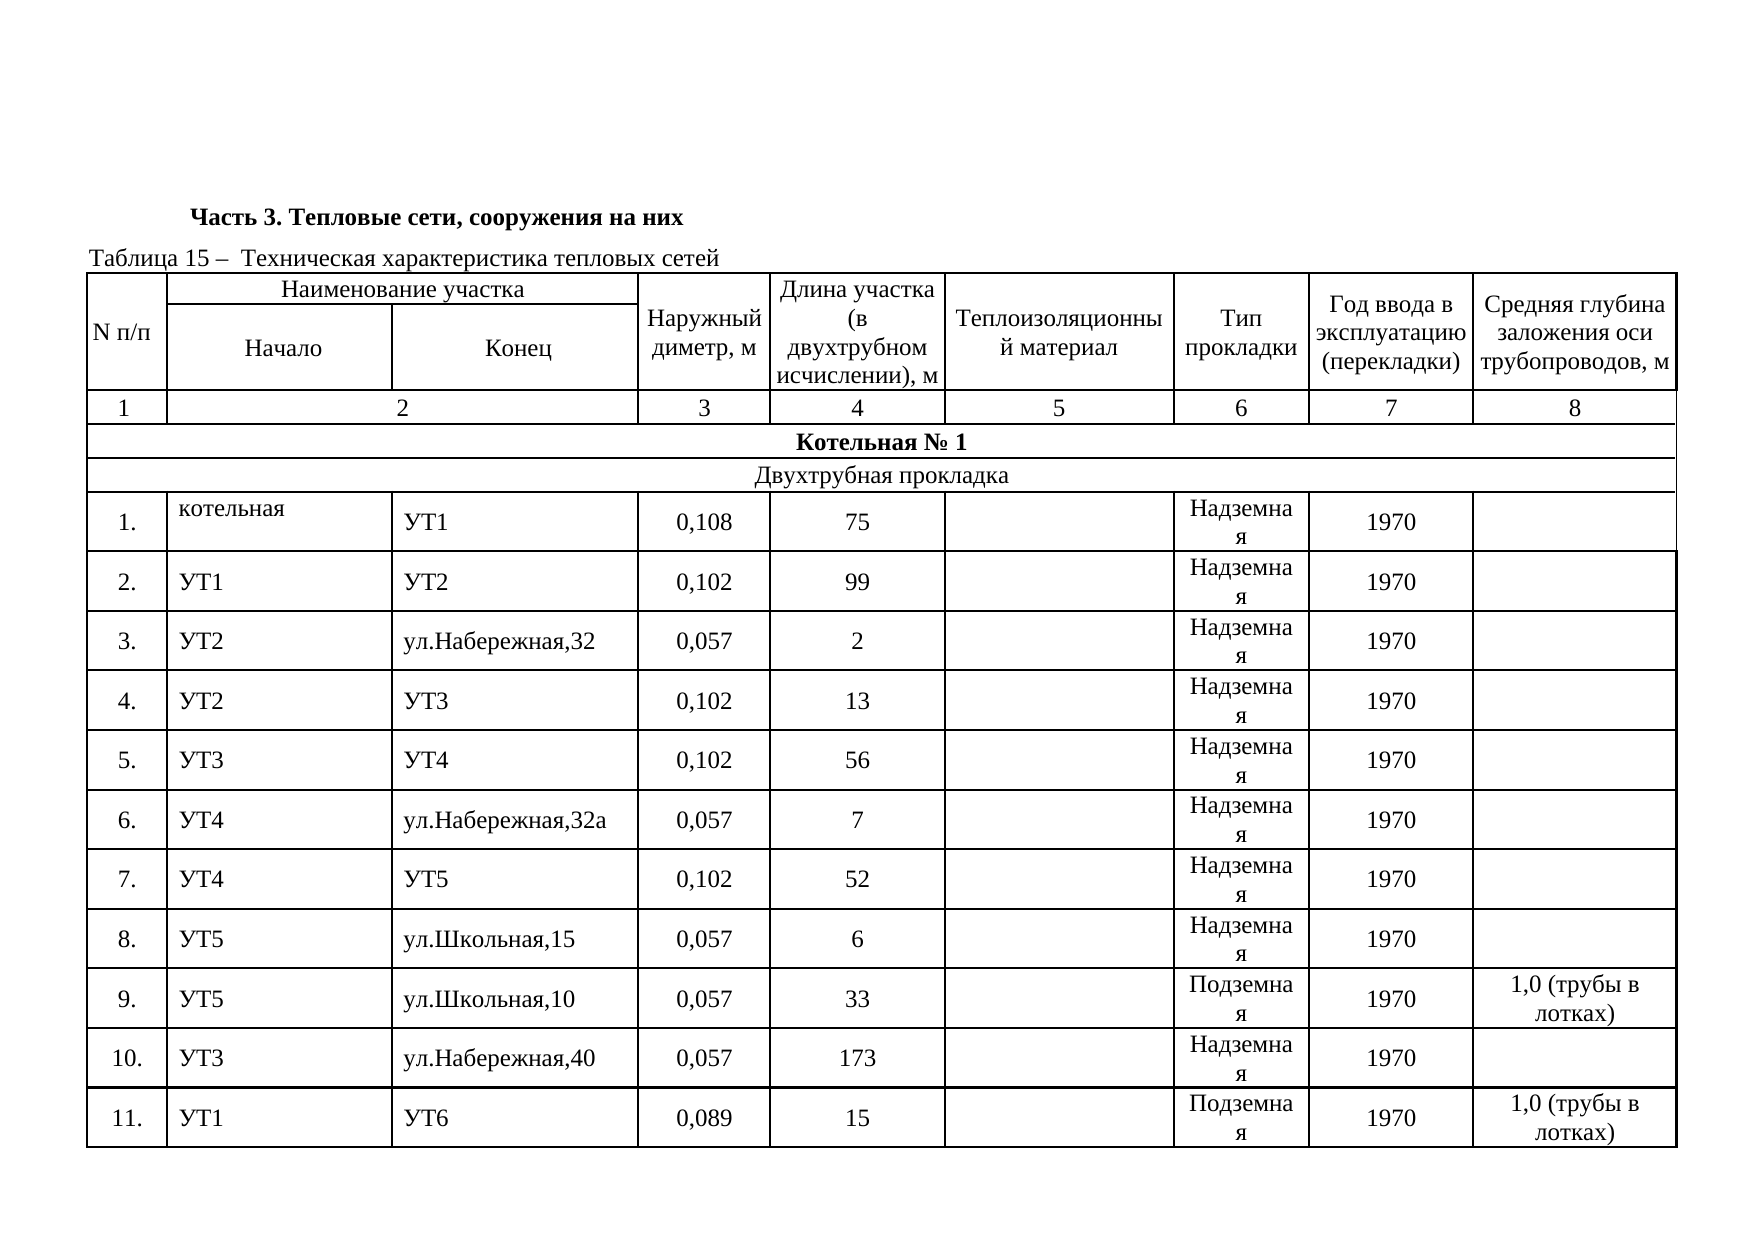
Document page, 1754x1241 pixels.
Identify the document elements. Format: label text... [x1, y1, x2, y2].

subtitle Часть 3. Тепловые сети, сооружения на них [116, 202, 1653, 231]
table_cell 1970 [1310, 1029, 1472, 1086]
table_cell 56 [771, 731, 944, 788]
table_header Теплоизоляционный материал [946, 274, 1173, 389]
table_cell УТ5 [168, 910, 391, 967]
table_cell [88, 552, 166, 610]
table_cell Начало [168, 305, 391, 389]
table_cell 0,089 [639, 1089, 769, 1146]
table_cell [946, 731, 1173, 788]
table_cell ул.Набережная,32 [393, 612, 637, 669]
table_cell [946, 969, 1173, 1027]
table_cell [88, 910, 166, 967]
table_cell 3 [639, 391, 769, 423]
table_cell 1970 [1310, 731, 1472, 788]
table_cell 1970 [1310, 850, 1472, 908]
table_cell 75 [771, 493, 944, 550]
table_cell [88, 791, 166, 848]
table_cell 0,102 [639, 850, 769, 908]
table_cell [88, 850, 166, 908]
table_cell УТ2 [168, 671, 391, 729]
table_cell 1970 [1310, 791, 1472, 848]
table_cell Надземная [1175, 910, 1308, 967]
table_cell 173 [771, 1029, 944, 1086]
table_cell Конец [393, 305, 637, 389]
table_cell 7 [1310, 391, 1472, 423]
table_cell [1474, 612, 1675, 669]
table_cell Надземная [1175, 612, 1308, 669]
table_cell котельная [168, 493, 391, 550]
table_cell ул.Набережная,32а [393, 791, 637, 848]
table_cell Подземная [1175, 1089, 1308, 1146]
table_cell [1474, 552, 1675, 610]
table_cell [1474, 1089, 1675, 1146]
table_cell 33 [771, 969, 944, 1027]
table_cell [946, 791, 1173, 848]
table_cell 0,057 [639, 1029, 769, 1086]
table_cell ул.Школьная,10 [393, 969, 637, 1027]
table_cell [1474, 910, 1675, 967]
table_cell [946, 552, 1173, 610]
table_cell [88, 612, 166, 669]
table_cell 0,057 [639, 791, 769, 848]
table_cell [1474, 791, 1675, 848]
table_header Длина участка (в двухтрубном исчислении), м [771, 274, 944, 389]
table_header Наименование участка [168, 274, 637, 303]
table_cell УТ3 [168, 731, 391, 788]
table_cell 0,108 [639, 493, 769, 550]
table_cell 13 [771, 671, 944, 729]
table_cell 5 [946, 391, 1173, 423]
table_cell Котельная № 1 [88, 423, 1676, 457]
table_cell 0,102 [639, 671, 769, 729]
table_header N п/п [88, 274, 166, 389]
table_cell УТ5 [168, 969, 391, 1027]
table_cell УТ1 [168, 552, 391, 610]
table_cell Надземная [1175, 731, 1308, 788]
table_cell [88, 1029, 166, 1086]
table_cell Надземная [1175, 850, 1308, 908]
table_cell [88, 969, 166, 1027]
table_cell УТ4 [168, 791, 391, 848]
table_cell [1474, 731, 1675, 788]
table_cell 1970 [1310, 612, 1472, 669]
table_cell 7 [771, 791, 944, 848]
table_cell 15 [771, 1089, 944, 1146]
table_cell [1474, 850, 1675, 908]
text Техническая характеристика тепловых сетей [89, 243, 1695, 272]
table_cell 1970 [1310, 552, 1472, 610]
table_cell [946, 850, 1173, 908]
table_cell [946, 1029, 1173, 1086]
table_cell УТ1 [393, 493, 637, 550]
table_cell Надземная [1175, 1029, 1308, 1086]
table_cell 0,102 [639, 552, 769, 610]
table_cell [1474, 1029, 1675, 1086]
table_cell [1474, 671, 1675, 729]
table_cell 99 [771, 552, 944, 610]
table_cell [946, 493, 1173, 550]
table_cell Двухтрубная прокладка [88, 457, 1676, 491]
table_cell [88, 1089, 166, 1146]
table_cell 4 [771, 391, 944, 423]
table_cell [946, 910, 1173, 967]
table_cell Надземная [1175, 671, 1308, 729]
table_cell ул.Набережная,40 [393, 1029, 637, 1086]
table_cell [88, 493, 166, 550]
table_cell УТ3 [393, 671, 637, 729]
table_cell УТ2 [168, 612, 391, 669]
table_cell 1970 [1310, 969, 1472, 1027]
table_cell УТ4 [393, 731, 637, 788]
table_cell УТ6 [393, 1089, 637, 1146]
table_cell УТ5 [393, 850, 637, 908]
table_cell УТ4 [168, 850, 391, 908]
table_cell 0,057 [639, 910, 769, 967]
table_cell УТ2 [393, 552, 637, 610]
table_header Наружный диметр, м [639, 274, 769, 389]
table_cell 1970 [1310, 1089, 1472, 1146]
table_cell 6 [771, 910, 944, 967]
table_cell 1970 [1310, 671, 1472, 729]
table_cell 1,0 (трубы в лотках) [1474, 969, 1675, 1027]
table_cell 52 [771, 850, 944, 908]
table_cell [946, 1089, 1173, 1146]
table_cell Надземная [1175, 791, 1308, 848]
table_cell 0,057 [639, 969, 769, 1027]
table_cell 2 [771, 612, 944, 669]
table_cell [946, 612, 1173, 669]
table_cell 8 [1474, 391, 1676, 423]
table_cell 2 [168, 391, 637, 423]
table_cell 0,102 [639, 731, 769, 788]
table_cell Надземная [1175, 493, 1308, 550]
table_cell [88, 671, 166, 729]
table_cell [946, 671, 1173, 729]
table_cell УТ1 [168, 1089, 391, 1146]
table_cell 1 [88, 391, 166, 423]
table_header Год ввода в эксплуатацию (перекладки) [1310, 274, 1472, 389]
table_cell Подземная [1175, 969, 1308, 1027]
table_cell 1970 [1310, 910, 1472, 967]
table_header Средняя глубина заложения оси трубопроводов, м [1474, 274, 1675, 389]
table_cell 0,057 [639, 612, 769, 669]
table_cell ул.Школьная,15 [393, 910, 637, 967]
table_cell [88, 731, 166, 788]
table_cell 6 [1175, 391, 1308, 423]
table_cell Надземная [1175, 552, 1308, 610]
table_header Тип прокладки [1175, 274, 1308, 389]
table_cell УТ3 [168, 1029, 391, 1086]
table_cell [1474, 491, 1676, 550]
table_cell 1970 [1310, 493, 1472, 550]
